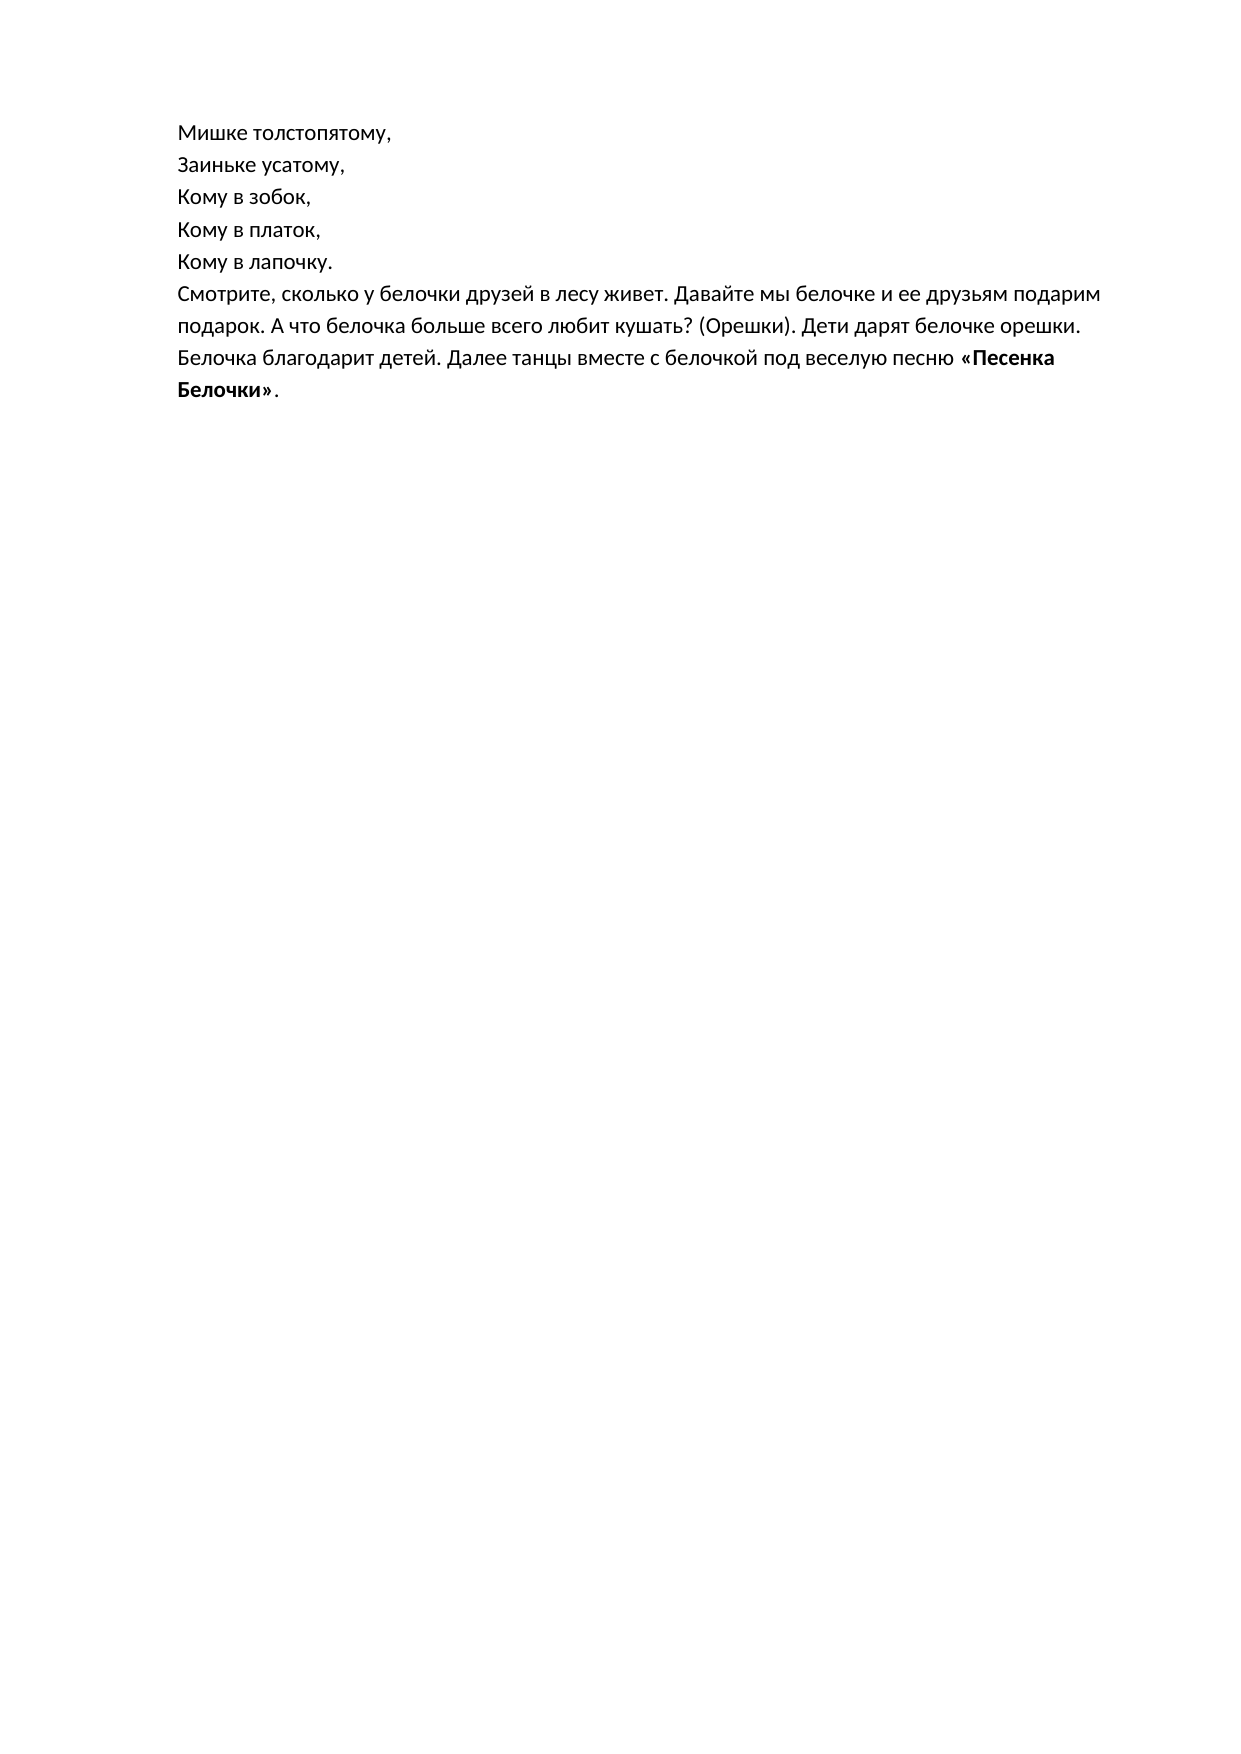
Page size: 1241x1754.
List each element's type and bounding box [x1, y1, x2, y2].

text [177, 118, 1152, 404]
